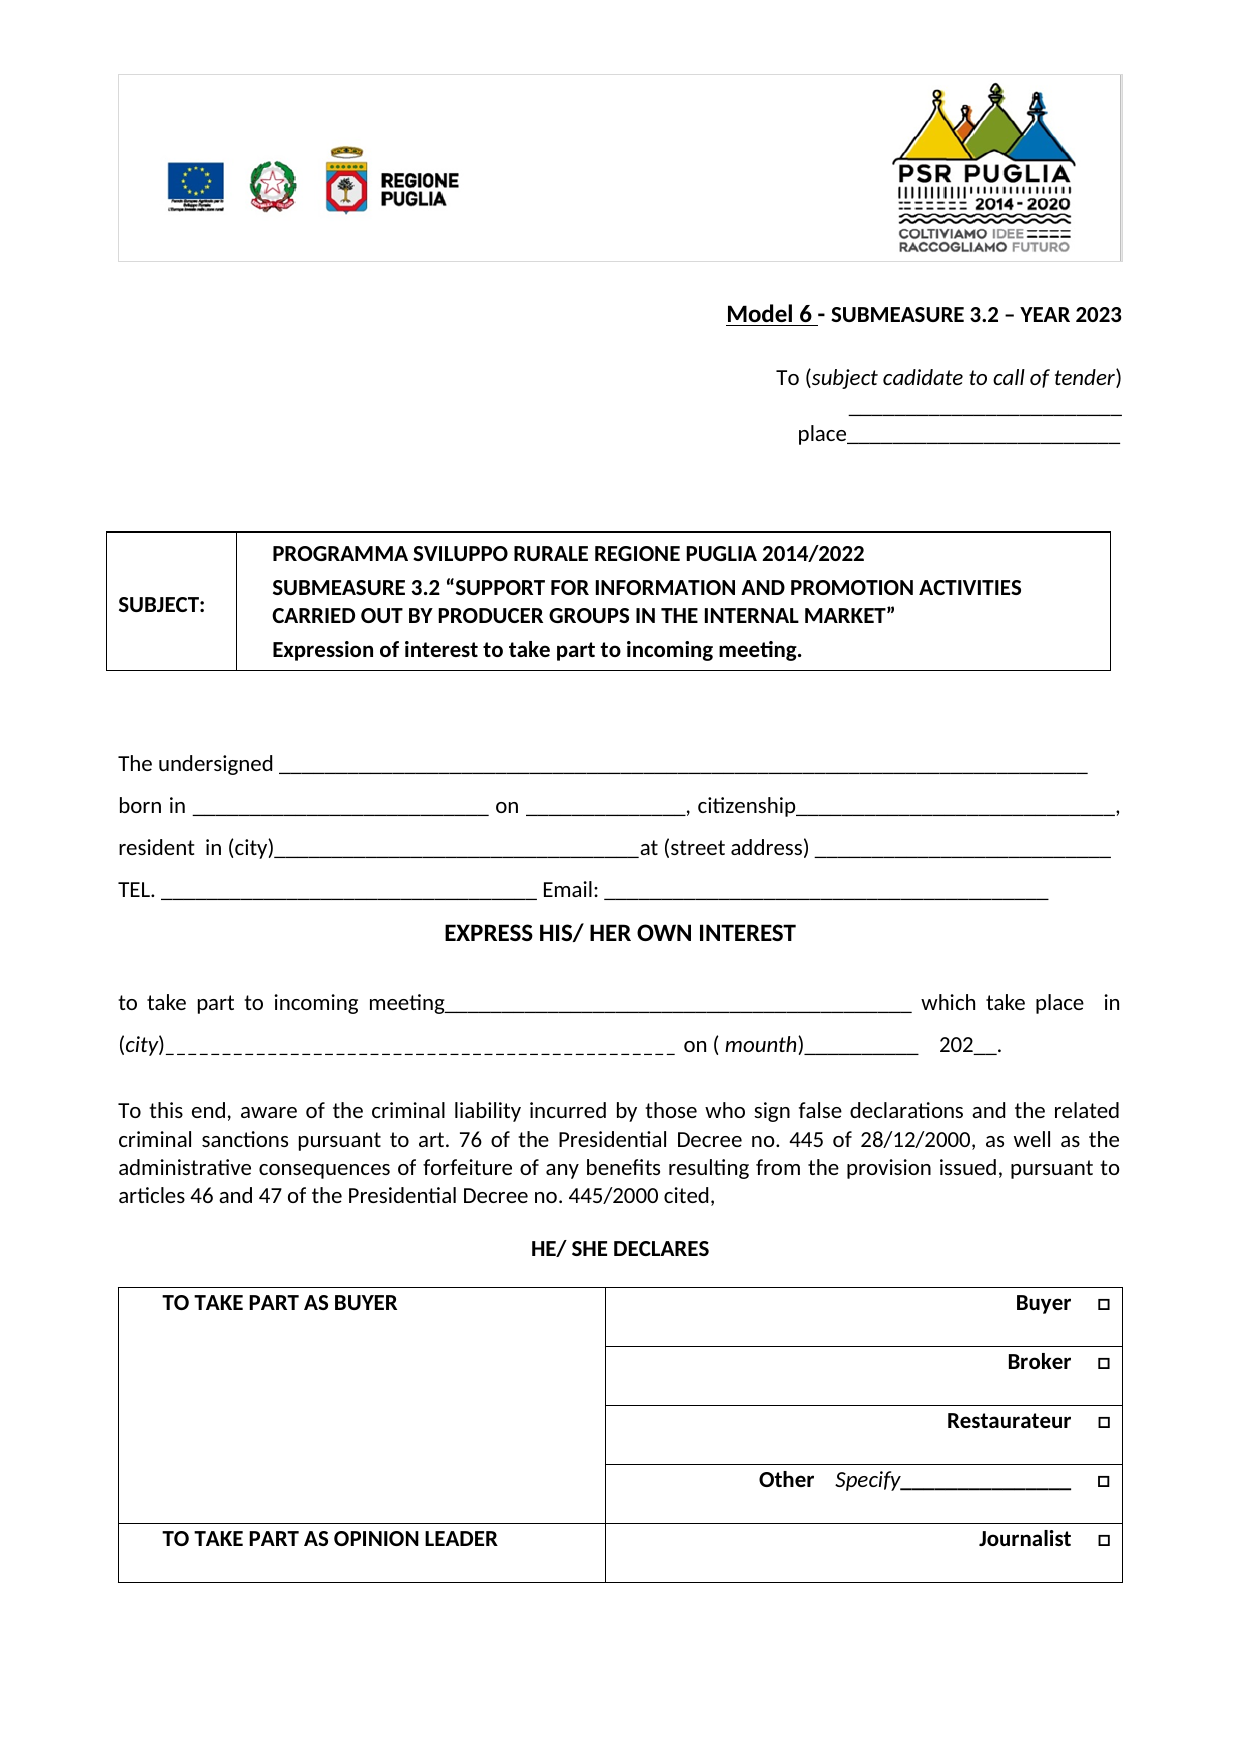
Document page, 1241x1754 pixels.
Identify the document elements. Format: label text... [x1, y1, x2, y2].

table_cell Restaurateur □ [606, 1406, 1122, 1464]
text born in __________________________ on ______________, citizenship____________________________, resident in (city)________________________________at (street address) __________________________ [118, 791, 1122, 861]
text to take part to incoming meeting_________________________________________ which take place in (city)_____________________________________________ on ( mounth)__________ 202__. [118, 988, 1122, 1058]
text place________________________ [797, 419, 1122, 447]
text ________________________ [693, 391, 1122, 419]
table_header SUBJECT: [107, 533, 236, 669]
table_cell Broker □ [606, 1347, 1122, 1405]
picture [119, 75, 1122, 261]
text Model 6 - SUBMEASURE 3.2 – YEAR 2023 [118, 298, 1122, 329]
text The undersigned _______________________________________________________________________ [118, 749, 1122, 777]
table_cell Journalist □ [606, 1524, 1122, 1582]
text HE/ SHE DECLARES [118, 1234, 1122, 1262]
text To (subject cadidate to call of tender) [693, 363, 1122, 391]
table_header TO TAKE PART AS BUYER [119, 1288, 605, 1523]
text TEL. _________________________________ Email: _______________________________________ [118, 875, 1122, 903]
text EXPRESS HIS/ HER OWN INTEREST [118, 917, 1122, 947]
table_header PROGRAMMA SVILUPPO RURALE REGIONE PUGLIA 2014/2022 SUBMEASURE 3.2 “SUPPORT FOR INFORMATION AND PROMOTION ACTIVITIES CARRIED OUT BY PRODUCER GROUPS IN THE INTERNAL MARKET” Expression of interest to take part to incoming meeting. [237, 533, 1110, 669]
text To this end, aware of the criminal liability incurred by those who sign false declarations and the related criminal sanctions pursuant to art. 76 of the Presidential Decree no. 445 of 28/12/2000, as well as the administrative consequences of forfeiture of any benefits resulting from the provision issued, pursuant to articles 46 and 47 of the Presidential Decree no. 445/2000 cited, [118, 1097, 1122, 1209]
table_header Buyer □ [606, 1288, 1122, 1346]
table_cell Other Specify_______________ □ [606, 1465, 1122, 1523]
table_cell TO TAKE PART AS OPINION LEADER [119, 1524, 605, 1582]
